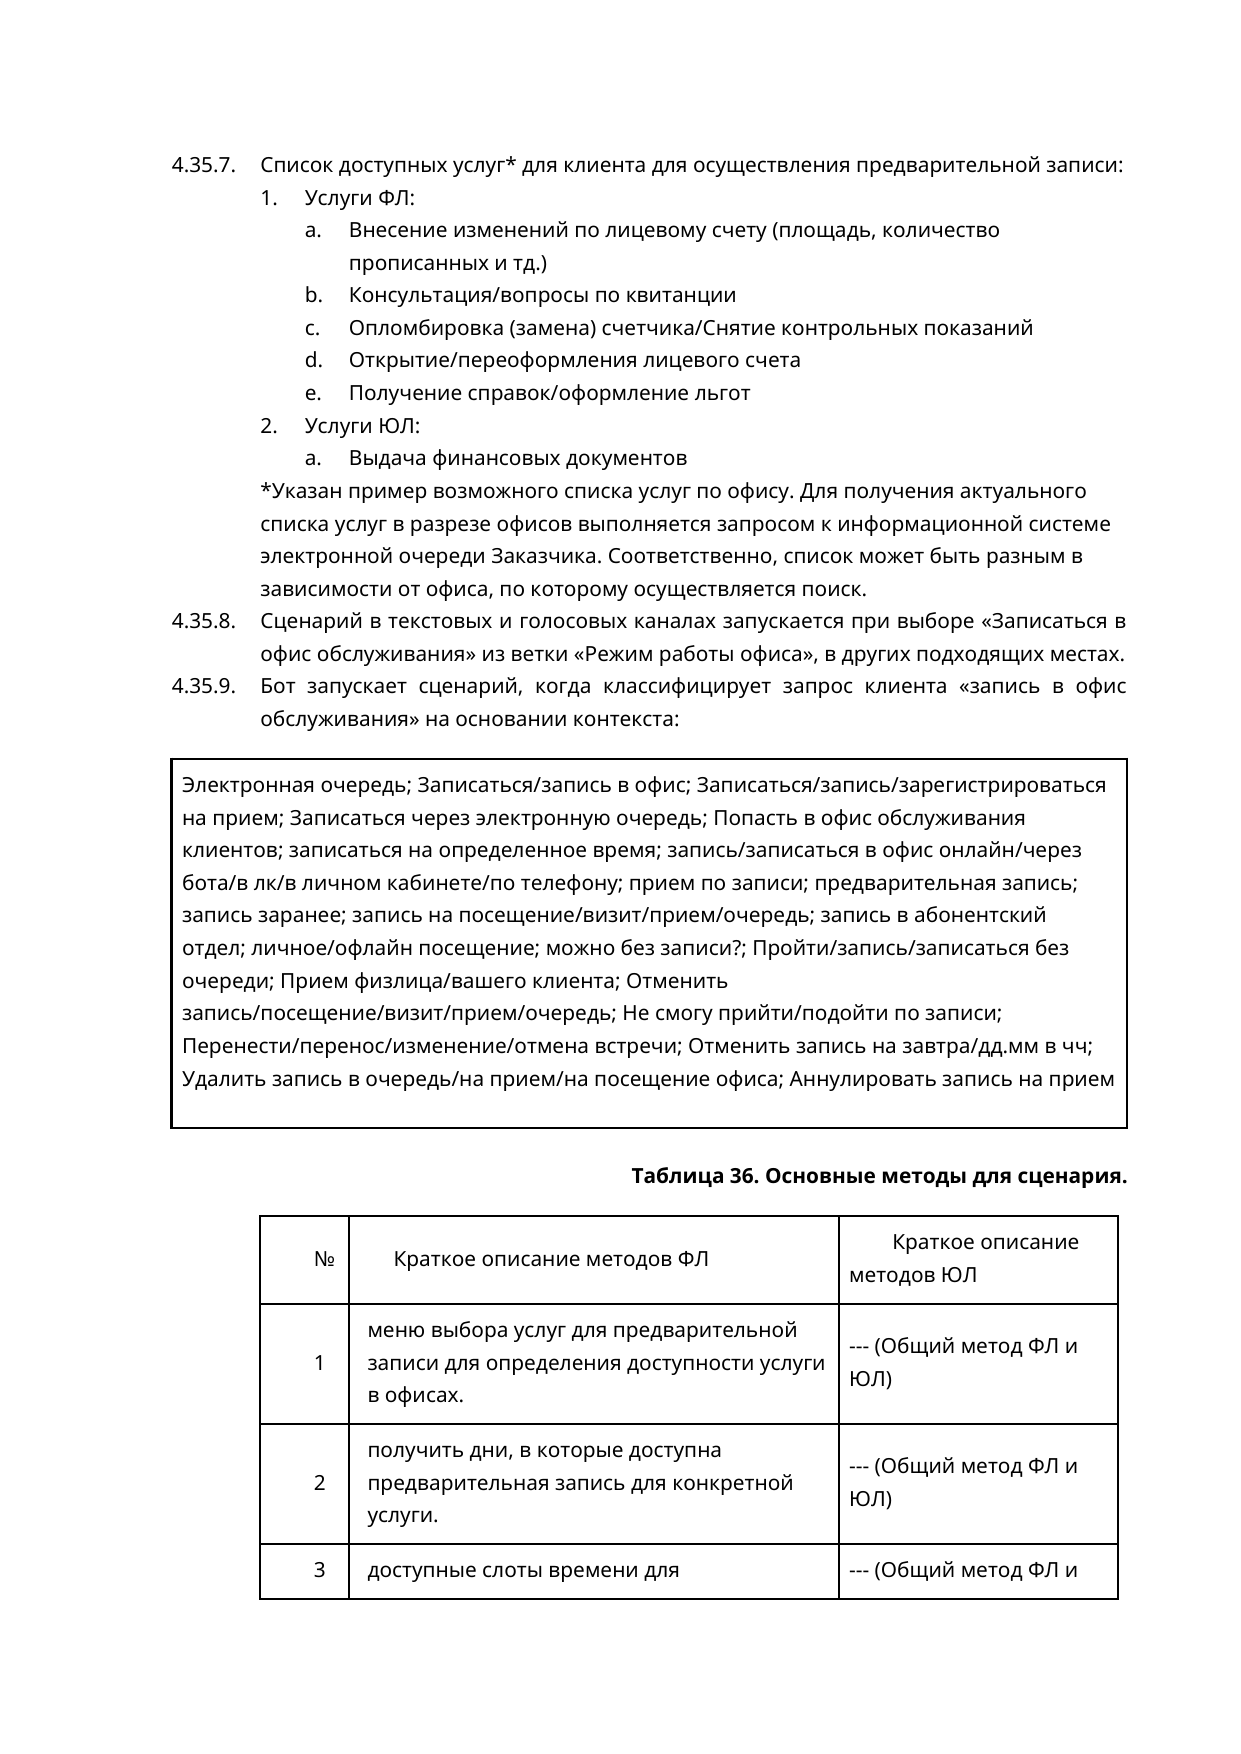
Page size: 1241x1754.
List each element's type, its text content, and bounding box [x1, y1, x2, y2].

list Список доступных услуг* для клиента для осуществления предварительной записи: [172, 150, 1128, 178]
table_header Электронная очередь; Записаться/запись в офис; Записаться/запись/зарегистрироваться на прием; Записаться через электронную очередь; Попасть в офис обслуживания клиентов; записаться на определенное время; запись/записаться в офис онлайн/через бота/в лк/в личном кабинете/по телефону; прием по записи; предварительная запись; запись заранее; запись на посещение/визит/прием/очередь; запись в абонентский отдел; личное/офлайн посещение; можно без записи?; Пройти/запись/записаться без очереди; Прием физлица/вашего клиента; Отменить запись/посещение/визит/прием/очередь; Не смогу прийти/подойти по записи; Перенести/перенос/изменение/отмена встречи; Отменить запись на завтра/дд.мм в чч; Удалить запись в очередь/на прием/на посещение офиса; Аннулировать запись на прием [173, 760, 1126, 1127]
table_cell получить дни, в которые доступна предварительная запись для конкретной услуги. [350, 1425, 838, 1543]
list Выдача финансовых документов [304, 443, 1128, 472]
list Открытие/переоформления лицевого счета [304, 346, 1128, 374]
list Внесение изменений по лицевому счету (площадь, количество прописанных и тд.) [304, 215, 1128, 276]
table_cell --- (Общий метод ФЛ и ЮЛ) [840, 1425, 1117, 1543]
list Таблица 36. Основные методы для сценария. [112, 1162, 1128, 1190]
table_header Краткое описание методов ЮЛ [840, 1217, 1117, 1302]
list Услуги ФЛ: [260, 183, 1128, 211]
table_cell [350, 1545, 838, 1598]
table_cell 1 [261, 1305, 348, 1423]
list Услуги ЮЛ: [260, 411, 1128, 439]
list Опломбировка (замена) счетчика/Снятие контрольных показаний [304, 313, 1128, 341]
list Консультация/вопросы по квитанции [304, 280, 1128, 309]
table_cell 2 [261, 1425, 348, 1543]
table_cell меню выбора услуг для предварительной записи для определения доступности услуги в офисах. [350, 1305, 838, 1423]
table_header Краткое описание методов ФЛ [350, 1217, 838, 1302]
list *Указан пример возможного списка услуг по офису. Для получения актуального списка услуг в разрезе офисов выполняется запросом к информационной системе электронной очереди Заказчика. Соответственно, список может быть разным в зависимости от офиса, по которому осуществляется поиск. [260, 476, 1128, 602]
list Сценарий в текстовых и голосовых каналах запускается при выборе «Записаться в офис обслуживания» из ветки «Режим работы офиса», в других подходящих местах. [172, 606, 1128, 667]
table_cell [840, 1545, 1117, 1598]
list Бот запускает сценарий, когда классифицирует запрос клиента «запись в офис обслуживания» на основании контекста: [172, 672, 1128, 733]
list Получение справок/оформление льгот [304, 378, 1128, 407]
table_cell --- (Общий метод ФЛ и ЮЛ) [840, 1305, 1117, 1423]
table_header № [261, 1217, 348, 1302]
table_cell 3 [261, 1545, 348, 1598]
